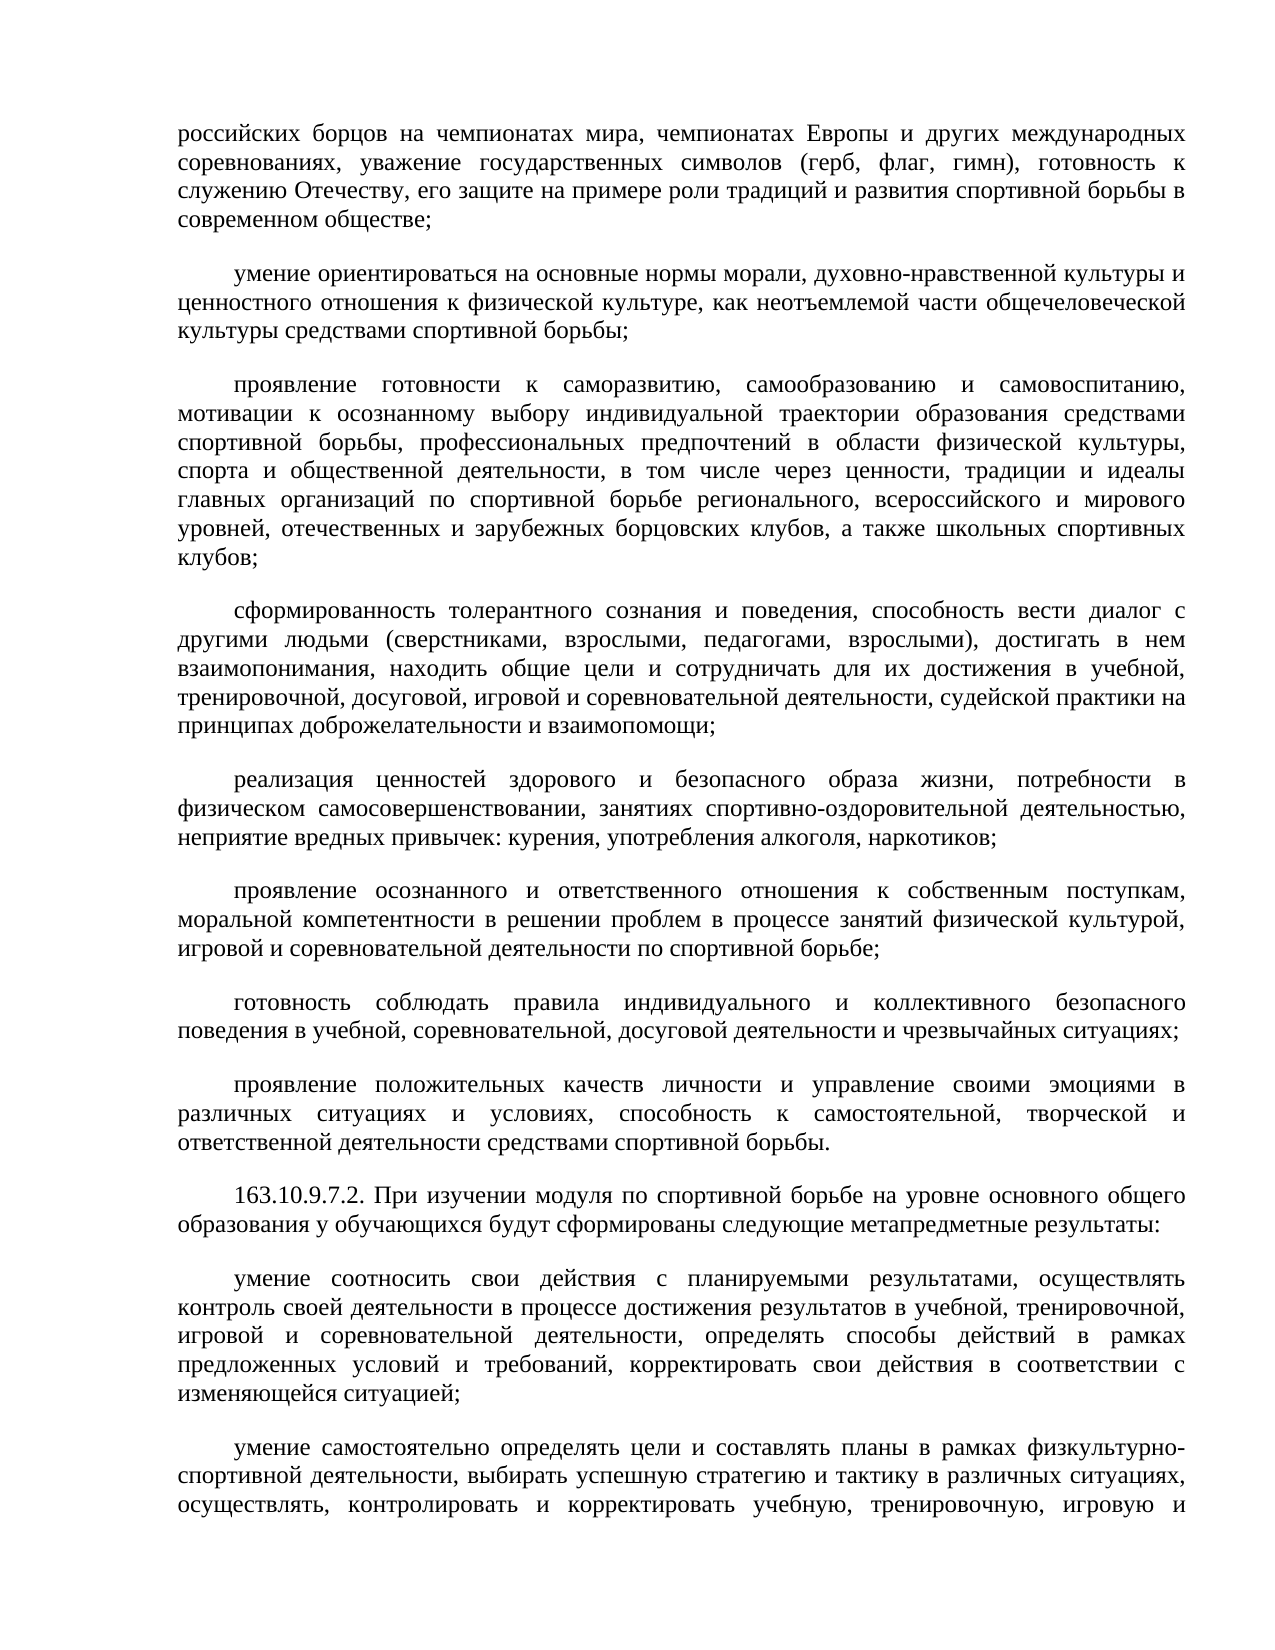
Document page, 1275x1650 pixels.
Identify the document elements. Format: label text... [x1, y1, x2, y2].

text умение ориентироваться на основные нормы морали, духовно-нравственной культуры и ценностного отношения к физической культуре, как неотъемлемой части общечеловеческой культуры средствами спортивной борьбы; [177, 258, 1186, 344]
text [177, 118, 1186, 233]
text проявление положительных качеств личности и управление своими эмоциями в различных ситуациях и условиях, способность к самостоятельной, творческой и ответственной деятельности средствами спортивной борьбы. [177, 1069, 1186, 1156]
text сформированность толерантного сознания и поведения, способность вести диалог с другими людьми (сверстниками, взрослыми, педагогами, взрослыми), достигать в нем взаимопонимания, находить общие цели и сотрудничать для их достижения в учебной, тренировочной, досуговой, игровой и соревновательной деятельности, судейской практики на принципах доброжелательности и взаимопомощи; [177, 596, 1186, 739]
text умение соотносить свои действия с планируемыми результатами, осуществлять контроль своей деятельности в процессе достижения результатов в учебной, тренировочной, игровой и соревновательной деятельности, определять способы действий в рамках предложенных условий и требований, корректировать свои действия в соответствии с изменяющейся ситуацией; [177, 1263, 1186, 1407]
text 163.10.9.7.2. При изучении модуля по спортивной борьбе на уровне основного общего образования у обучающихся будут сформированы следующие метапредметные результаты: [177, 1181, 1186, 1238]
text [177, 1432, 1186, 1518]
text проявление готовности к саморазвитию, самообразованию и самовоспитанию, мотивации к осознанному выбору индивидуальной траектории образования средствами спортивной борьбы, профессиональных предпочтений в области физической культуры, спорта и общественной деятельности, в том числе через ценности, традиции и идеалы главных организаций по спортивной борьбе регионального, всероссийского и мирового уровней, отечественных и зарубежных борцовских клубов, а также школьных спортивных клубов; [177, 369, 1186, 571]
text проявление осознанного и ответственного отношения к собственным поступкам, моральной компетентности в решении проблем в процессе занятий физической культурой, игровой и соревновательной деятельности по спортивной борьбе; [177, 876, 1186, 962]
text реализация ценностей здорового и безопасного образа жизни, потребности в физическом самосовершенствовании, занятиях спортивно-оздоровительной деятельностью, неприятие вредных привычек: курения, употребления алкоголя, наркотиков; [177, 764, 1186, 851]
text готовность соблюдать правила индивидуального и коллективного безопасного поведения в учебной, соревновательной, досуговой деятельности и чрезвычайных ситуациях; [177, 987, 1186, 1044]
